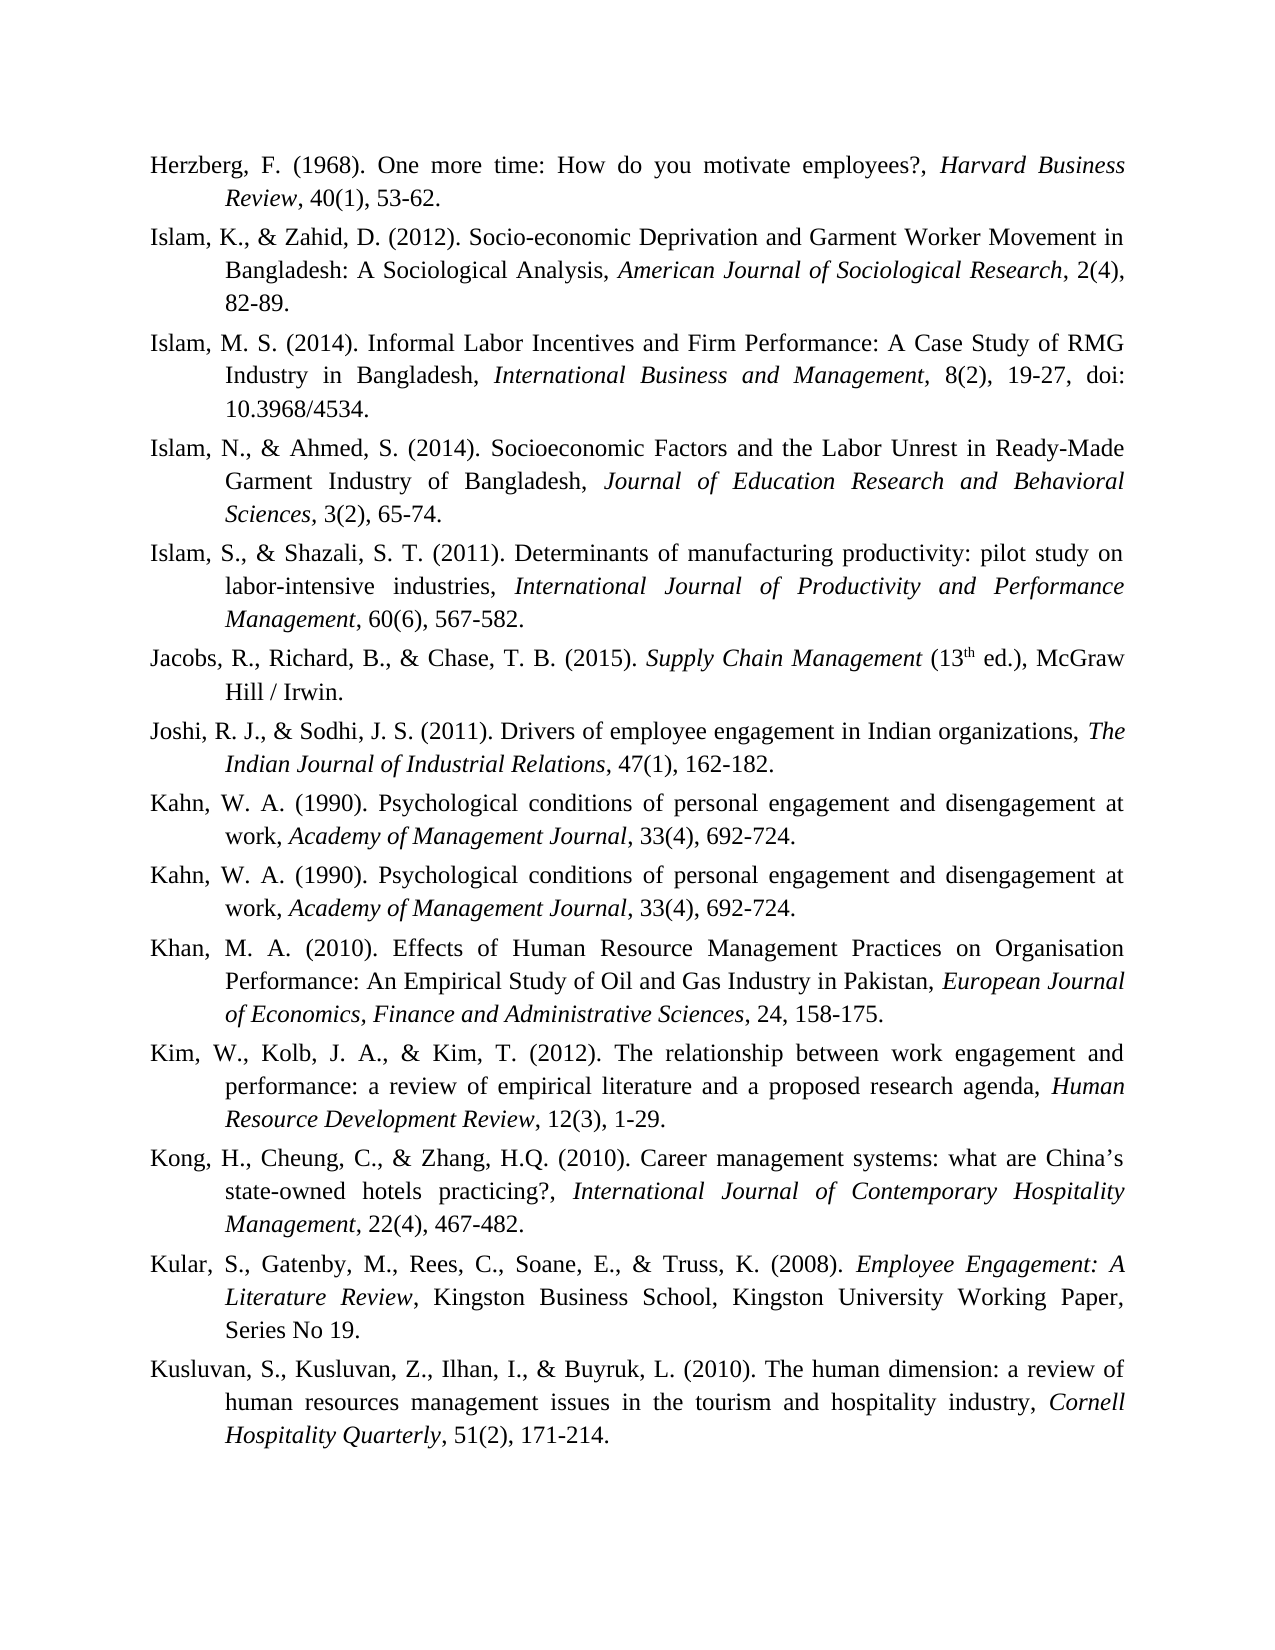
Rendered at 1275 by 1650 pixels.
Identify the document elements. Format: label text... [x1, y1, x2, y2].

text Kusluvan, S., Kusluvan, Z., Ilhan, I., & Buyruk, L. (2010). The human dimension: a review of human resources management issues in the tourism and hospitality industry, Cornell Hospitality Quarterly, 51(2), 171-214. [150, 1354, 1125, 1449]
text Islam, M. S. (2014). Informal Labor Incentives and Firm Performance: A Case Study of RMG Industry in Bangladesh, International Business and Management, 8(2), 19-27, doi: 10.3968/4534. [150, 328, 1125, 422]
text Kahn, W. A. (1990). Psychological conditions of personal engagement and disengagement at work, Academy of Management Journal, 33(4), 692-724. [150, 788, 1125, 850]
text Jacobs, R., Richard, B., & Chase, T. B. (2015). Supply Chain Management (13th ed.), McGraw Hill / Irwin. [150, 643, 1125, 705]
text Joshi, R. J., & Sodhi, J. S. (2011). Drivers of employee engagement in Indian organizations, The Indian Journal of Industrial Relations, 47(1), 162-182. [150, 716, 1125, 778]
text Kahn, W. A. (1990). Psychological conditions of personal engagement and disengagement at work, Academy of Management Journal, 33(4), 692-724. [150, 860, 1125, 922]
text Kim, W., Kolb, J. A., & Kim, T. (2012). The relationship between work engagement and performance: a review of empirical literature and a proposed research agenda, Human Resource Development Review, 12(3), 1-29. [150, 1038, 1125, 1133]
text Kular, S., Gatenby, M., Rees, C., Soane, E., & Truss, K. (2008). Employee Engagement: A Literature Review, Kingston Business School, Kingston University Working Paper, Series No 19. [150, 1249, 1125, 1343]
text Islam, N., & Ahmed, S. (2014). Socioeconomic Factors and the Labor Unrest in Ready-Made Garment Industry of Bangladesh, Journal of Education Research and Behavioral Sciences, 3(2), 65-74. [150, 433, 1125, 528]
text Islam, S., & Shazali, S. T. (2011). Determinants of manufacturing productivity: pilot study on labor-intensive industries, International Journal of Productivity and Performance Management, 60(6), 567-582. [150, 538, 1125, 633]
text Islam, K., & Zahid, D. (2012). Socio-economic Deprivation and Garment Worker Movement in Bangladesh: A Sociological Analysis, American Journal of Sociological Research, 2(4), 82-89. [150, 222, 1125, 317]
text Kong, H., Cheung, C., & Zhang, H.Q. (2010). Career management systems: what are China’s state-owned hotels practicing?, International Journal of Contemporary Hospitality Management, 22(4), 467-482. [150, 1143, 1125, 1238]
text Herzberg, F. (1968). One more time: How do you motivate employees?, Harvard Business Review, 40(1), 53-62. [150, 150, 1125, 212]
text Khan, M. A. (2010). Effects of Human Resource Management Practices on Organisation Performance: An Empirical Study of Oil and Gas Industry in Pakistan, European Journal of Economics, Finance and Administrative Sciences, 24, 158-175. [150, 933, 1125, 1027]
